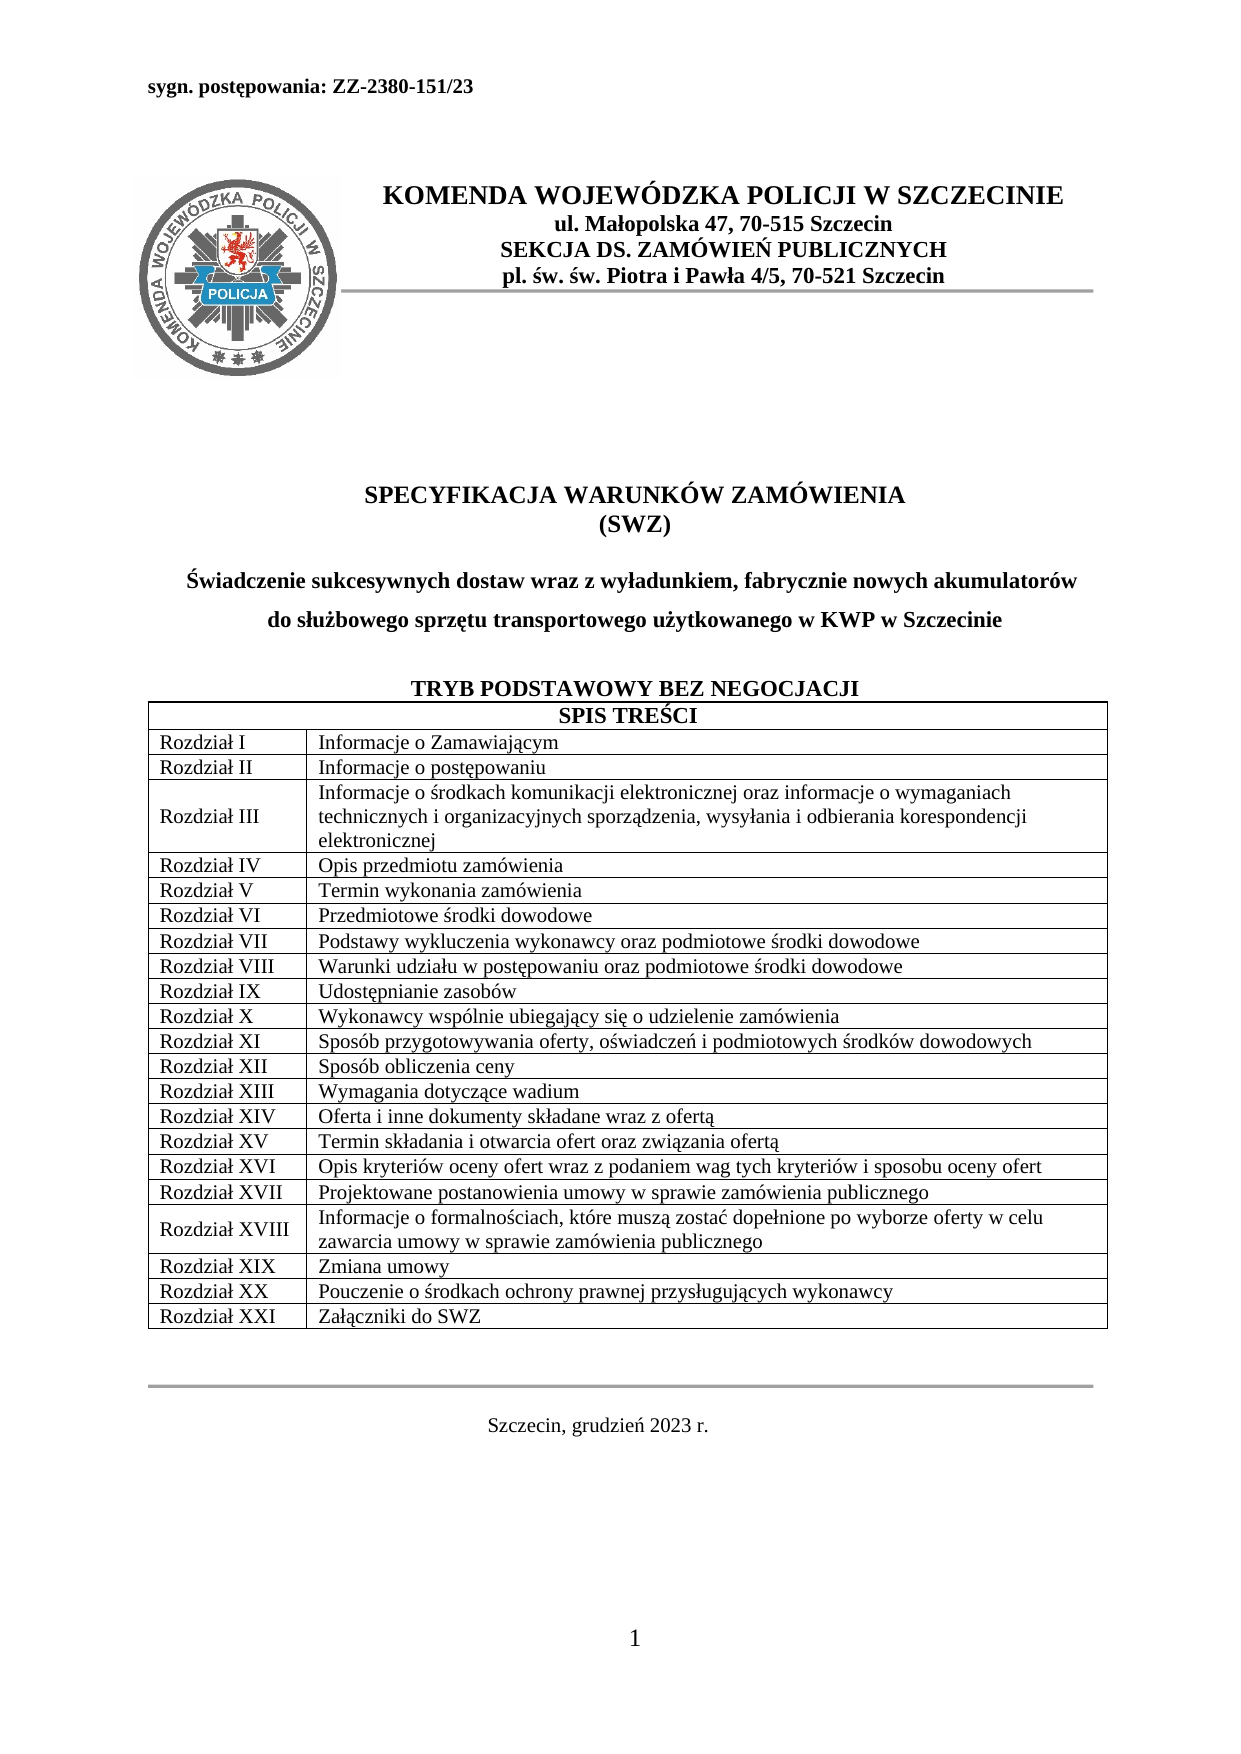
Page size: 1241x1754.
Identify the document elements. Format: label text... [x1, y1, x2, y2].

table_cell Załączniki do SWZ [307, 1304, 1107, 1328]
table_header SPIS TREŚCI [149, 703, 1107, 729]
table_cell Rozdział XVI [149, 1155, 306, 1178]
table_cell Podstawy wykluczenia wykonawcy oraz podmiotowe środki dowodowe [307, 929, 1107, 953]
table_cell Rozdział XII [149, 1054, 306, 1078]
text (SWZ) [148, 509, 1122, 538]
table_cell Termin wykonania zamówienia [307, 878, 1107, 902]
table_cell Rozdział X [149, 1004, 306, 1028]
table_cell Sposób obliczenia ceny [307, 1054, 1107, 1078]
text SEKCJA DS. ZAMÓWIEŃ PUBLICZNYCH [342, 236, 1122, 263]
table_cell Rozdział IV [149, 853, 306, 877]
table_cell Wymagania dotyczące wadium [307, 1079, 1107, 1103]
table_cell Wykonawcy wspólnie ubiegający się o udzielenie zamówienia [307, 1004, 1107, 1028]
table_cell Projektowane postanowienia umowy w sprawie zamówienia publicznego [307, 1180, 1107, 1204]
table_cell Rozdział XVII [149, 1180, 306, 1204]
table_cell Termin składania i otwarcia ofert oraz związania ofertą [307, 1129, 1107, 1153]
table_cell Rozdział I [149, 730, 306, 754]
table_cell Warunki udziału w postępowaniu oraz podmiotowe środki dowodowe [307, 954, 1107, 978]
table_cell Rozdział XIII [149, 1079, 306, 1103]
table_cell Opis kryteriów oceny ofert wraz z podaniem wag tych kryteriów i sposobu oceny ofert [307, 1155, 1107, 1178]
table_cell Informacje o formalnościach, które muszą zostać dopełnione po wyborze oferty w celu zawarcia umowy w sprawie zamówienia publicznego [307, 1205, 1107, 1253]
text Szczecin, grudzień 2023 r. [148, 1413, 1122, 1437]
table_cell Przedmiotowe środki dowodowe [307, 904, 1107, 927]
table_cell Rozdział XV [149, 1129, 306, 1153]
table_cell Rozdział XIX [149, 1254, 306, 1278]
text ul. Małopolska 47, 70-515 Szczecin [342, 210, 1122, 236]
table_cell Rozdział VIII [149, 954, 306, 978]
table_cell Informacje o Zamawiającym [307, 730, 1107, 754]
table_cell Rozdział II [149, 755, 306, 779]
table_cell Sposób przygotowywania oferty, oświadczeń i podmiotowych środków dowodowych [307, 1029, 1107, 1053]
table_cell Rozdział XVIII [149, 1205, 306, 1253]
text KOMENDA WOJEWÓDZKA POLICJI W SZCZECINIE [342, 179, 1122, 210]
table_cell Rozdział III [149, 780, 306, 852]
table_cell Oferta i inne dokumenty składane wraz z ofertą [307, 1104, 1107, 1128]
table_cell Informacje o postępowaniu [307, 755, 1107, 779]
table_cell Zmiana umowy [307, 1254, 1107, 1278]
table_cell Rozdział XI [149, 1029, 306, 1053]
text SPECYFIKACJA WARUNKÓW ZAMÓWIENIA [148, 481, 1122, 509]
text TRYB PODSTAWOWY BEZ NEGOCJACJI [148, 675, 1122, 701]
table_cell Rozdział XIV [149, 1104, 306, 1128]
table_cell Rozdział XXI [149, 1304, 306, 1328]
table_cell Rozdział V [149, 878, 306, 902]
table_cell Pouczenie o środkach ochrony prawnej przysługujących wykonawcy [307, 1279, 1107, 1303]
text pl. św. św. Piotra i Pawła 4/5, 70-521 Szczecin [342, 263, 1122, 289]
table_cell Rozdział VII [149, 929, 306, 953]
table_cell Opis przedmiotu zamówienia [307, 853, 1107, 877]
picture [133, 175, 342, 380]
text Świadczenie sukcesywnych dostaw wraz z wyładunkiem, fabrycznie nowych akumulatorów do służbowego sprzętu transportowego użytkowanego w KWP w Szczecinie [148, 567, 1122, 633]
table_cell Informacje o środkach komunikacji elektronicznej oraz informacje o wymaganiach technicznych i organizacyjnych sporządzenia, wysyłania i odbierania korespondencji elektronicznej [307, 780, 1107, 852]
table_cell Udostępnianie zasobów [307, 979, 1107, 1003]
table_cell Rozdział XX [149, 1279, 306, 1303]
table_cell Rozdział VI [149, 904, 306, 927]
table_cell Rozdział IX [149, 979, 306, 1003]
